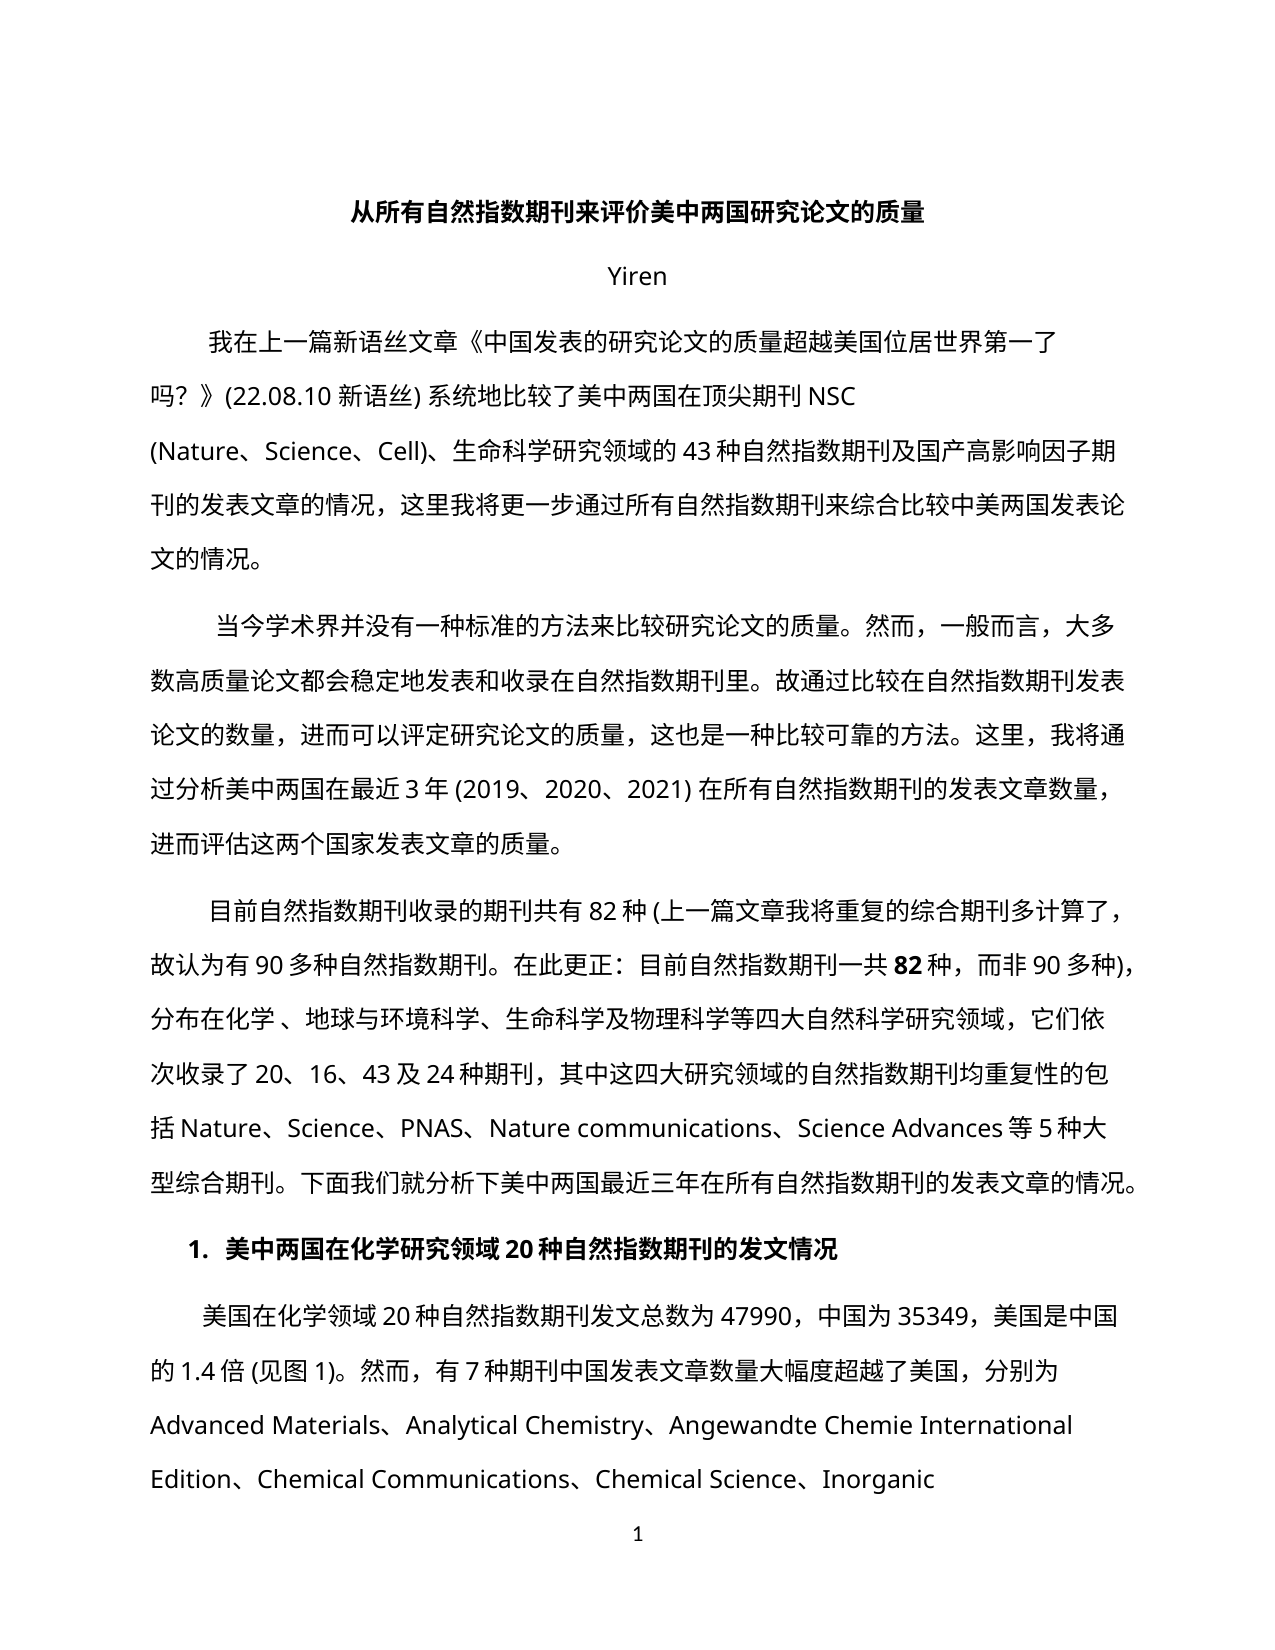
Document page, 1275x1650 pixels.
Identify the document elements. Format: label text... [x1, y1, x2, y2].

text Yiren [150, 259, 1125, 293]
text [150, 1297, 1125, 1496]
text 我在上一篇新语丝文章《中国发表的研究论文的质量超越美国位居世界第一了吗？》(22.08.10 新语丝) 系统地比较了美中两国在顶尖期刊NSC (Nature、Science、Cell)、生命科学研究领域的43种自然指数期刊及国产高影响因子期刊的发表文章的情况，这里我将更一步通过所有自然指数期刊来综合比较中美两国发表论文的情况。 [150, 322, 1125, 576]
text 从所有自然指数期刊来评价美中两国研究论文的质量 [150, 192, 1125, 228]
text 当今学术界并没有一种标准的方法来比较研究论文的质量。然而，一般而言，大多数高质量论文都会稳定地发表和收录在自然指数期刊里。故通过比较在自然指数期刊发表论文的数量，进而可以评定研究论文的质量，这也是一种比较可靠的方法。这里，我将通过分析美中两国在最近3年 (2019、2020、2021) 在所有自然指数期刊的发表文章数量，进而评估这两个国家发表文章的质量。 [150, 607, 1125, 861]
text 目前自然指数期刊收录的期刊共有82种 (上一篇文章我将重复的综合期刊多计算了，故认为有90多种自然指数期刊。在此更正：目前自然指数期刊一共82种，而非90多种)，分布在化学 、地球与环境科学、生命科学及物理科学等四大自然科学研究领域，它们依次收录了20、16、43及24种期刊，其中这四大研究领域的自然指数期刊均重复性的包括Nature、Science、PNAS、Nature communications、Science Advances等5种大型综合期刊。下面我们就分析下美中两国最近三年在所有自然指数期刊的发表文章的情况。 [150, 891, 1125, 1199]
list 美中两国在化学研究领域20种自然指数期刊的发文情况 [187, 1230, 1125, 1266]
